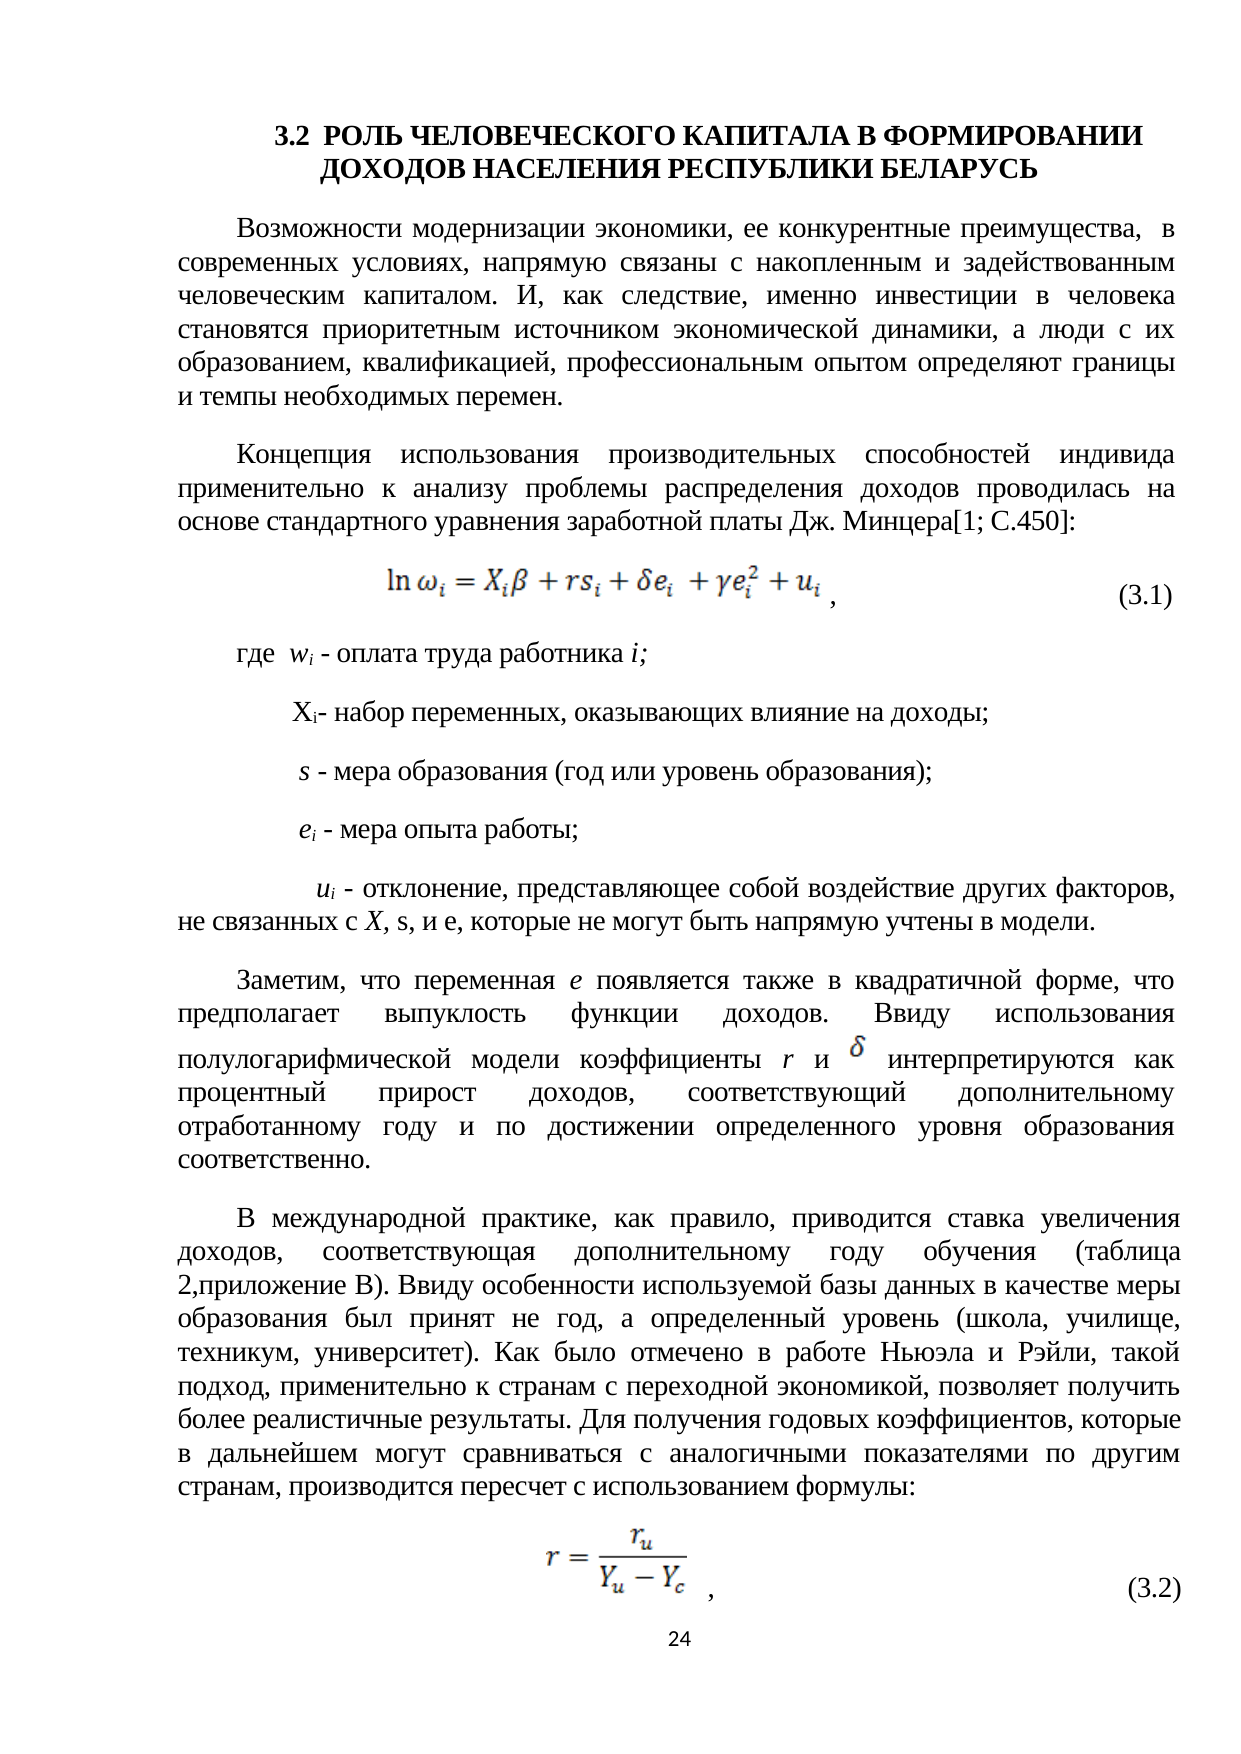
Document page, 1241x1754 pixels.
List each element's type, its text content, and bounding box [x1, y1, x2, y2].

text ei - мера опыта работы; [177, 811, 1178, 845]
text Заметим, что переменная е появляется также в квадратичной форме, что предполагает выпуклость функции доходов. Ввиду использования полулогарифмической модели коэффициенты r и интерпретируются как процентный прирост доходов, соответствующий дополнительному отработанному году и по достижении определенного уровня образования соответственно. [177, 962, 1175, 1175]
text Xi- набор переменных, оказывающих влияние на доходы; [177, 694, 1178, 728]
text s - мера образования (год или уровень образования); [177, 753, 1178, 786]
text где wi - оплата труда работника i; [177, 636, 1181, 669]
text Концепция использования производительных способностей индивида применительно к анализу проблемы распределения доходов проводилась на основе стандартного уравнения заработной платы Дж. Минцера[1; С.450]: [177, 436, 1176, 537]
subtitle 3.2 РОЛЬ ЧЕЛОВЕЧЕСКОГО КАПИТАЛА В ФОРМИРОВАНИИ ДОХОДОВ НАСЕЛЕНИЯ РЕСПУБЛИКИ БЕЛАРУСЬ [177, 118, 1181, 185]
picture [546, 1526, 687, 1598]
text Возможности модернизации экономики, ее конкурентные преимущества, в современных условиях, напрямую связаны с накопленным и задействованным человеческим капиталом. И, как следствие, именно инвестиции в человека становятся приоритетным источником экономической динамики, а люди с их образованием, квалификацией, профессиональным опытом определяют границы и темпы необходимых перемен. [177, 210, 1176, 411]
text ui - отклонение, представляющее собой воздействие других факторов, не связанных с X, s, и е, которые не могут быть напрямую учтены в модели. [177, 870, 1176, 937]
text , (3.2) [177, 1527, 1181, 1603]
picture [849, 1028, 867, 1068]
picture [387, 561, 823, 605]
text В международной практике, как правило, приводится ставка увеличения доходов, соответствующая дополнительному году обучения (таблица 2,приложение В). Ввиду особенности используемой базы данных в качестве меры образования был принят не год, а определенный уровень (школа, училище, техникум, университет). Как было отмечено в работе Ньюэла и Рэйли, такой подход, применительно к странам с переходной экономикой, позволяет получить более реалистичные результаты. Для получения годовых коэффициентов, которые в дальнейшем могут сравниваться с аналогичными показателями по другим странам, производится пересчет с использованием формулы: [177, 1200, 1181, 1502]
